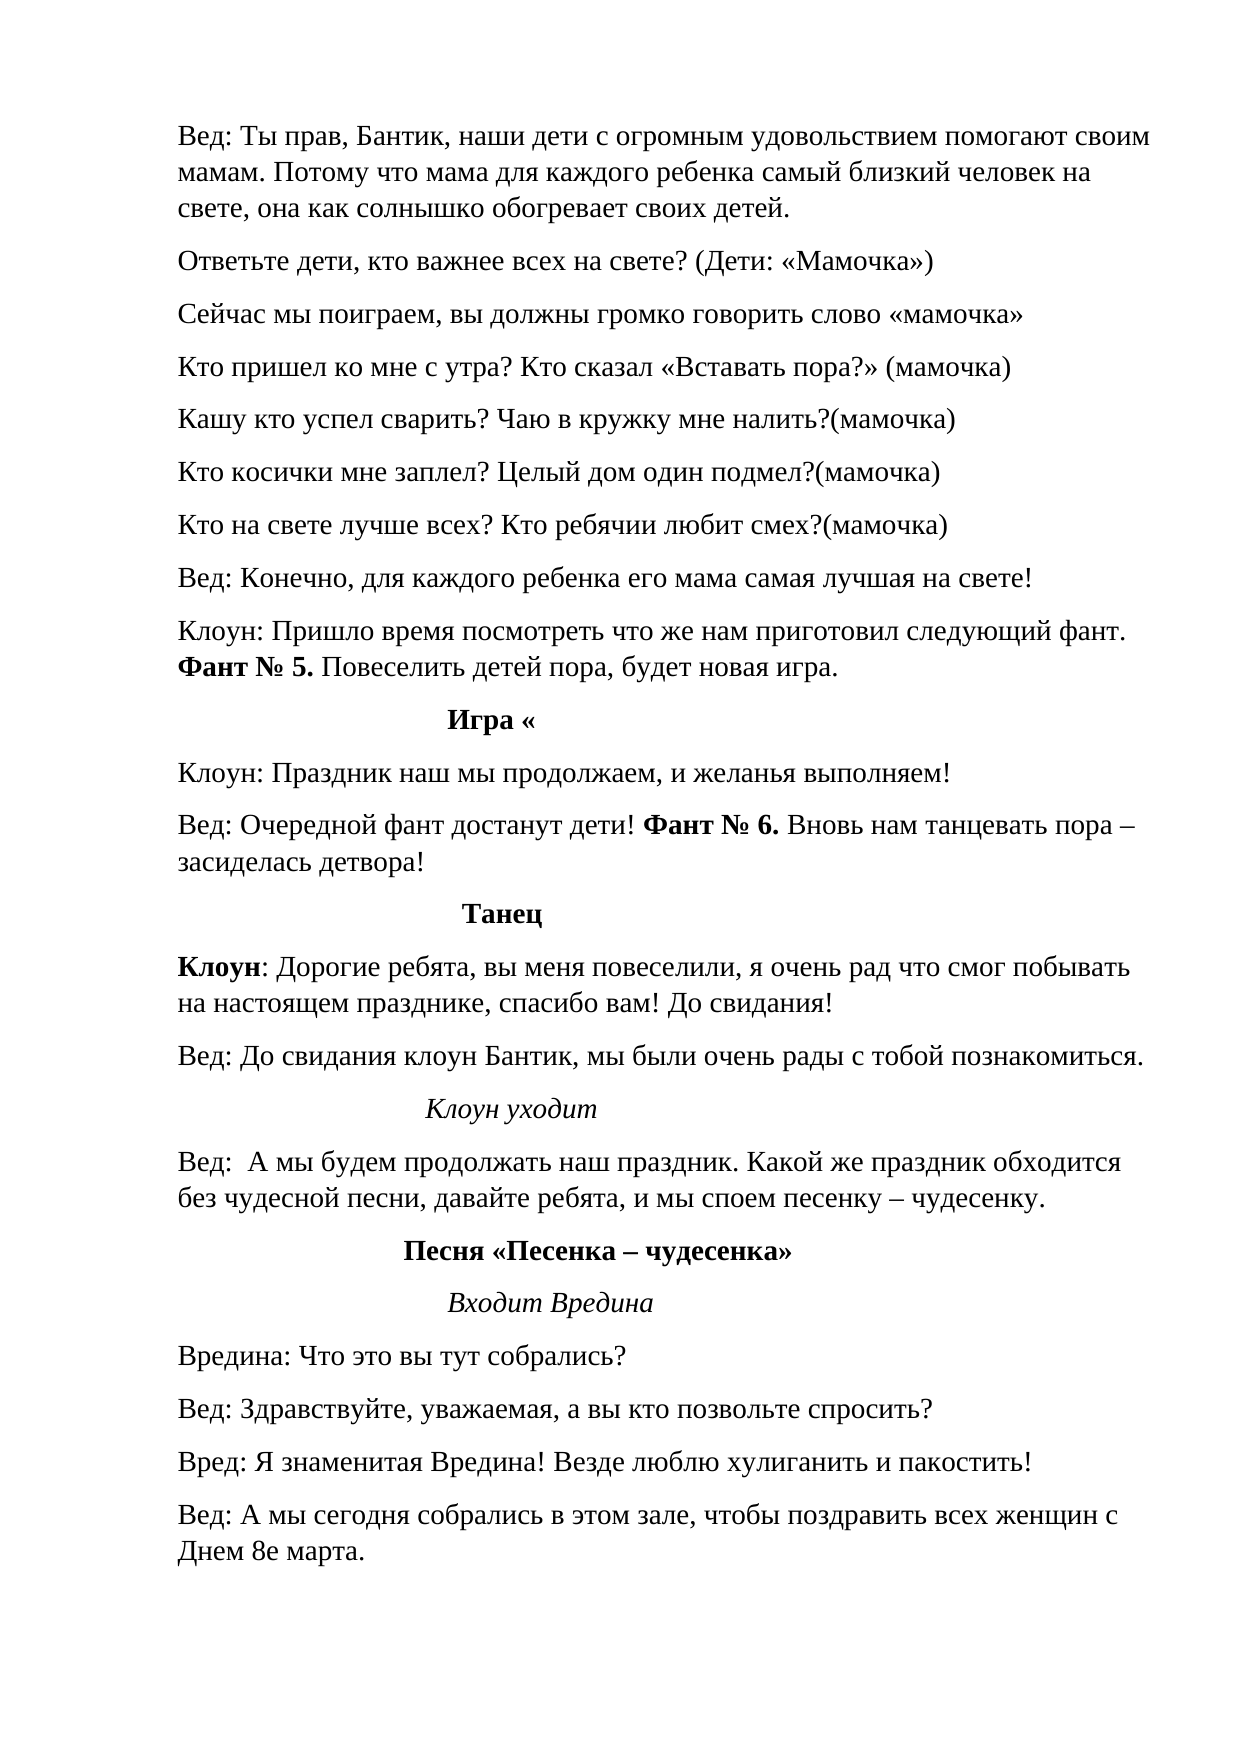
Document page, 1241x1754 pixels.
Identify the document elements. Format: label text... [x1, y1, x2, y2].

text Вредина: Что это вы тут собрались? [177, 1338, 1152, 1372]
text Ответьте дети, кто важнее всех на свете? (Дети: «Мамочка») [177, 243, 1152, 277]
text Вед: Ты прав, Бантик, наши дети с огромным удовольствием помогают своим мамам. Потому что мама для каждого ребенка самый близкий человек на свете, она как солнышко обогревает своих детей. [177, 118, 1152, 224]
text Клоун уходит [177, 1091, 1152, 1124]
text Танец [177, 896, 1152, 930]
text Песня «Песенка – чудесенка» [177, 1233, 1152, 1266]
text Кто пришел ко мне с утра? Кто сказал «Вставать пора?» (мамочка) [177, 349, 1152, 382]
text Вед: А мы сегодня собрались в этом зале, чтобы поздравить всех женщин с Днем 8е марта. [177, 1497, 1152, 1567]
text Вед: Очередной фант достанут дети! Фант № 6. Вновь нам танцевать пора – засиделась детвора! [177, 807, 1152, 877]
text Клоун: Пришло время посмотреть что же нам приготовил следующий фант. Фант № 5. Повеселить детей пора, будет новая игра. [177, 613, 1152, 683]
text Кашу кто успел сварить? Чаю в кружку мне налить?(мамочка) [177, 402, 1152, 435]
text Вед: Здравствуйте, уважаемая, а вы кто позвольте спросить? [177, 1391, 1152, 1425]
text Сейчас мы поиграем, вы должны громко говорить слово «мамочка» [177, 296, 1152, 329]
text Вед: Конечно, для каждого ребенка его мама самая лучшая на свете! [177, 560, 1152, 594]
text Игра « [177, 702, 1152, 735]
text Входит Вредина [177, 1286, 1152, 1319]
text Вед: До свидания клоун Бантик, мы были очень рады с тобой познакомиться. [177, 1038, 1152, 1072]
text Вред: Я знаменитая Вредина! Везде люблю хулиганить и пакостить! [177, 1444, 1152, 1478]
text Вед: А мы будем продолжать наш праздник. Какой же праздник обходится без чудесной песни, давайте ребята, и мы споем песенку – чудесенку. [177, 1144, 1152, 1213]
text Кто на свете лучше всех? Кто ребячии любит смех?(мамочка) [177, 507, 1152, 541]
text Клоун: Дорогие ребята, вы меня повеселили, я очень рад что смог побывать на настоящем празднике, спасибо вам! До свидания! [177, 949, 1152, 1019]
text Клоун: Праздник наш мы продолжаем, и желанья выполняем! [177, 755, 1152, 788]
text Кто косички мне заплел? Целый дом один подмел?(мамочка) [177, 454, 1152, 488]
